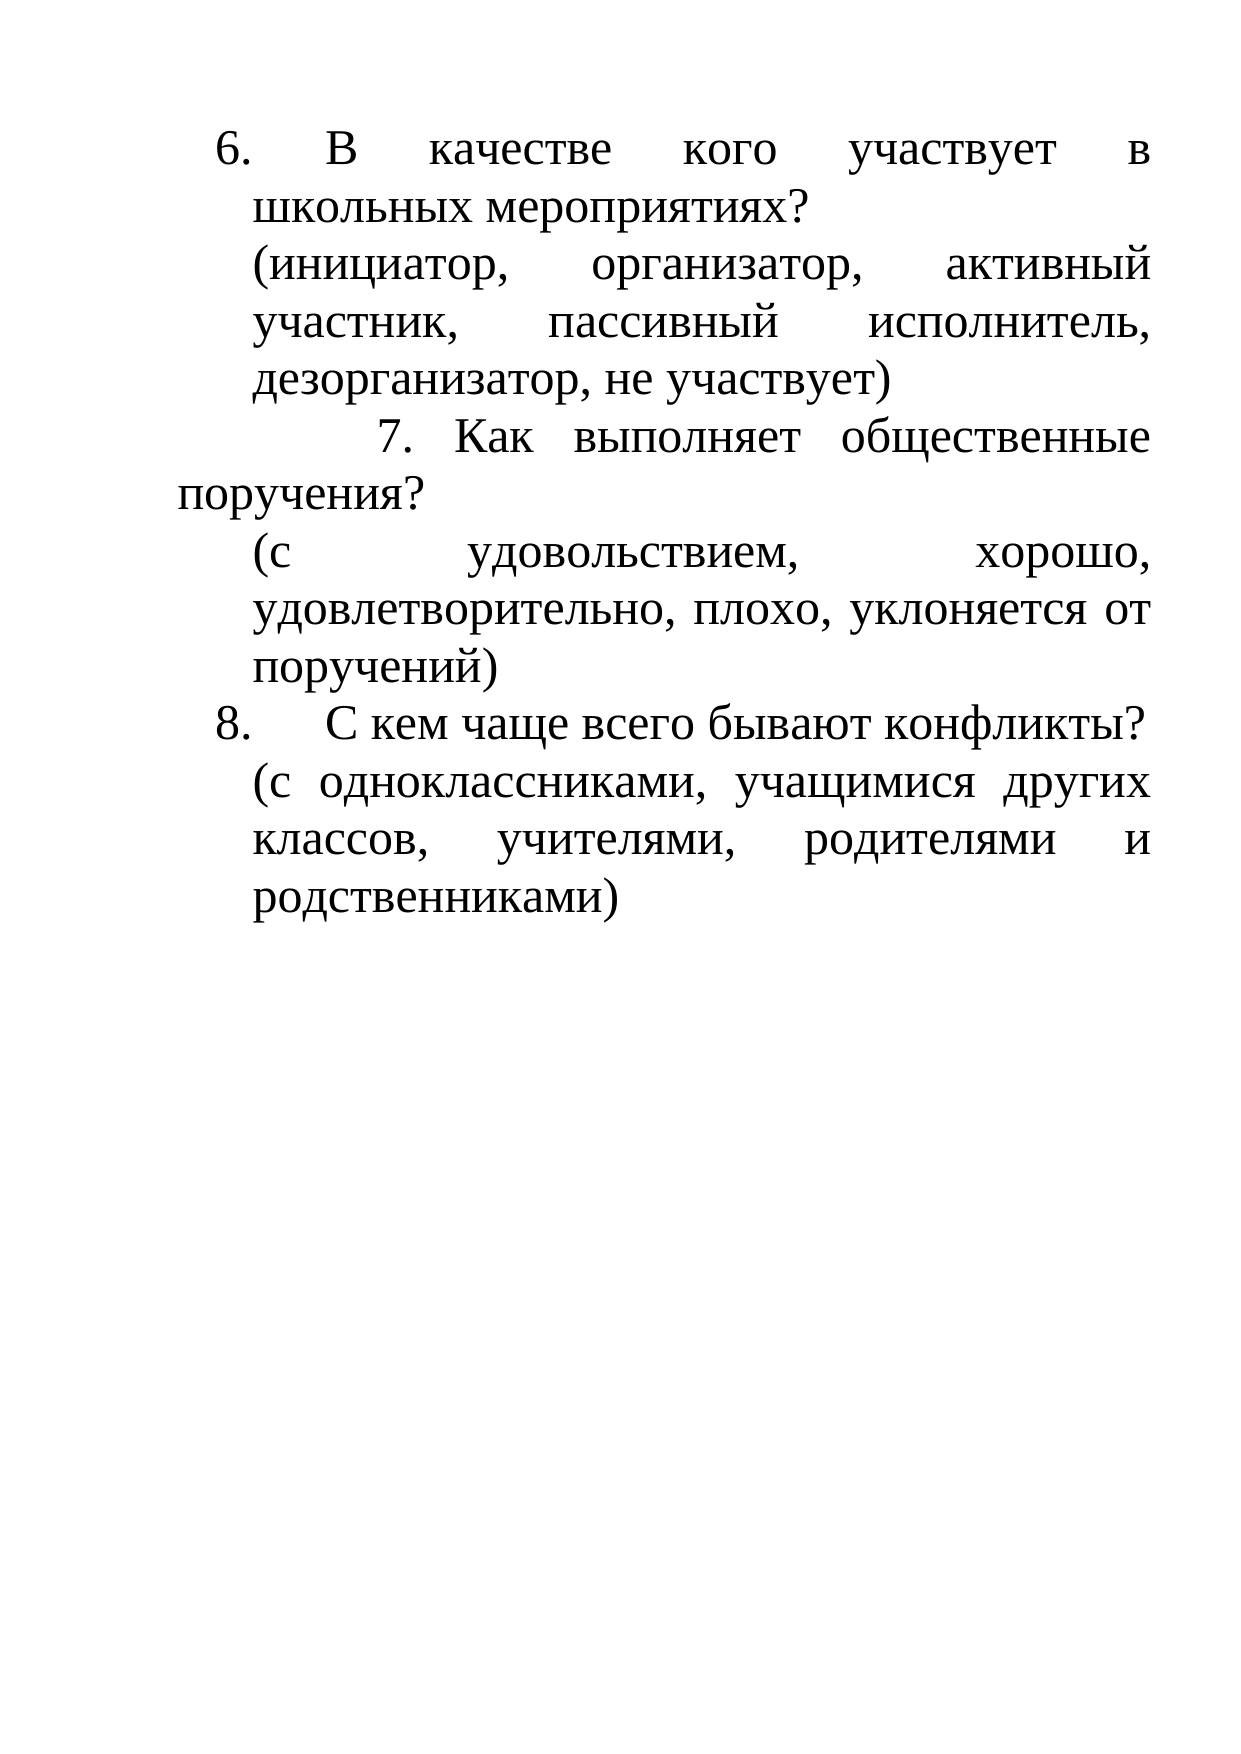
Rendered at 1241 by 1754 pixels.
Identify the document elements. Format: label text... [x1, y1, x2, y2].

text (с одноклассниками, учащимися других классов, учителями, родителями и родственниками) [252, 751, 1152, 923]
list С кем чаще всего бывают конфликты? [215, 693, 1152, 751]
text (с удовольствием, хорошо, удовлетворительно, плохо, уклоняется от поручений) [252, 521, 1152, 693]
text (инициатор, организатор, активный участник, пассивный исполнитель, дезорганизатор, не участвует) [252, 233, 1152, 406]
list В качестве кого участвует в школьных мероприятиях? [215, 118, 1152, 233]
text 7. Как выполняет общественные поручения? [177, 406, 1152, 521]
